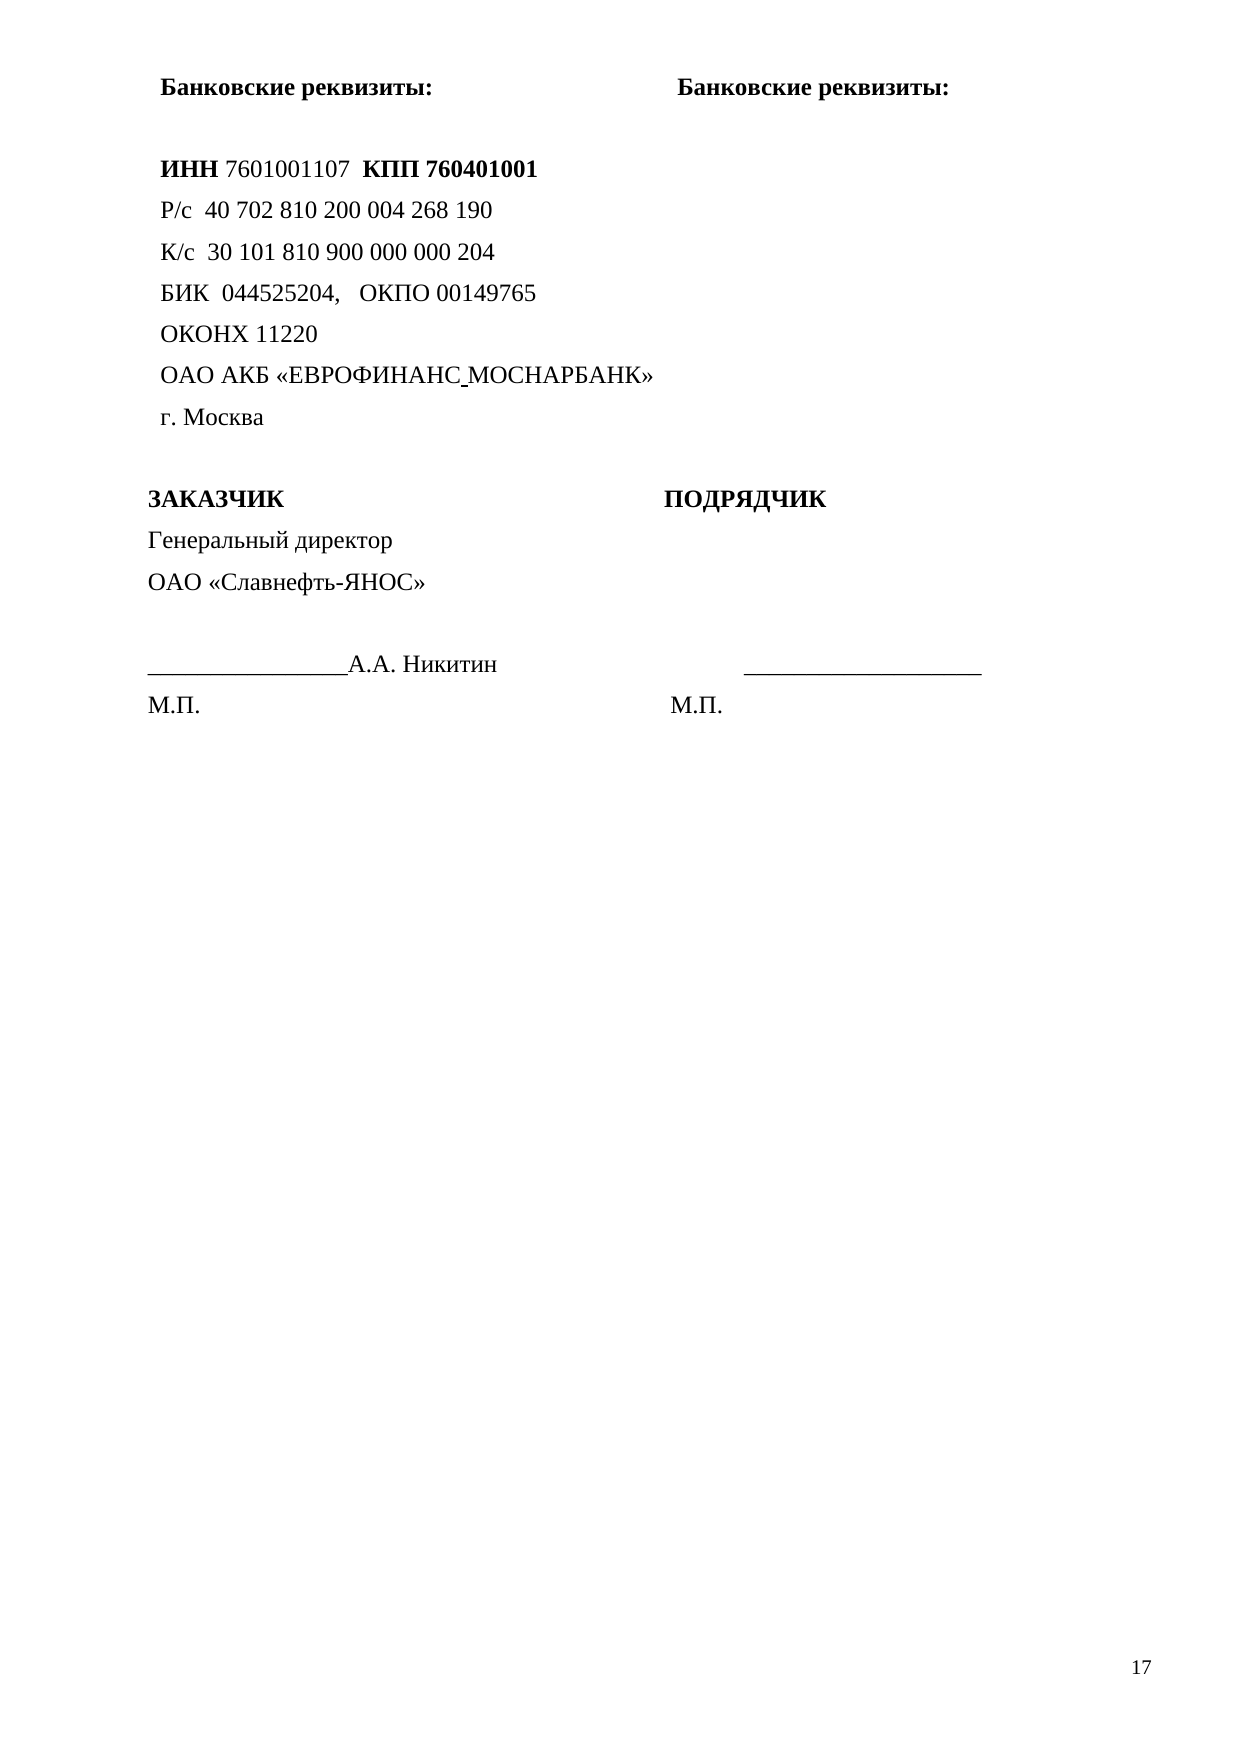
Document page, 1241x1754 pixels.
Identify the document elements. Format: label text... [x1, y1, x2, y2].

table_header Банковские реквизиты: [666, 59, 1150, 430]
text ОАО «Славнефть-ЯНОС» [148, 567, 1152, 595]
text ЗАКАЗЧИК ПОДРЯДЧИК [148, 484, 1152, 513]
text ________________А.А. Никитин ___________________ [148, 649, 1152, 678]
text Генеральный директор [148, 525, 1152, 554]
table_header Банковские реквизиты: ИНН 7601001107 КПП 760401001 Р/с 40 702 810 200 004 268 190 К/с 30 101 810 900 000 000 204 БИК 044525204, ОКПО 00149765 ОКОНХ 11220 ОАО АКБ «ЕВРОФИНАНС МОСНАРБАНК» г. Москва [149, 59, 666, 430]
text М.П. М.П. [148, 690, 1152, 719]
